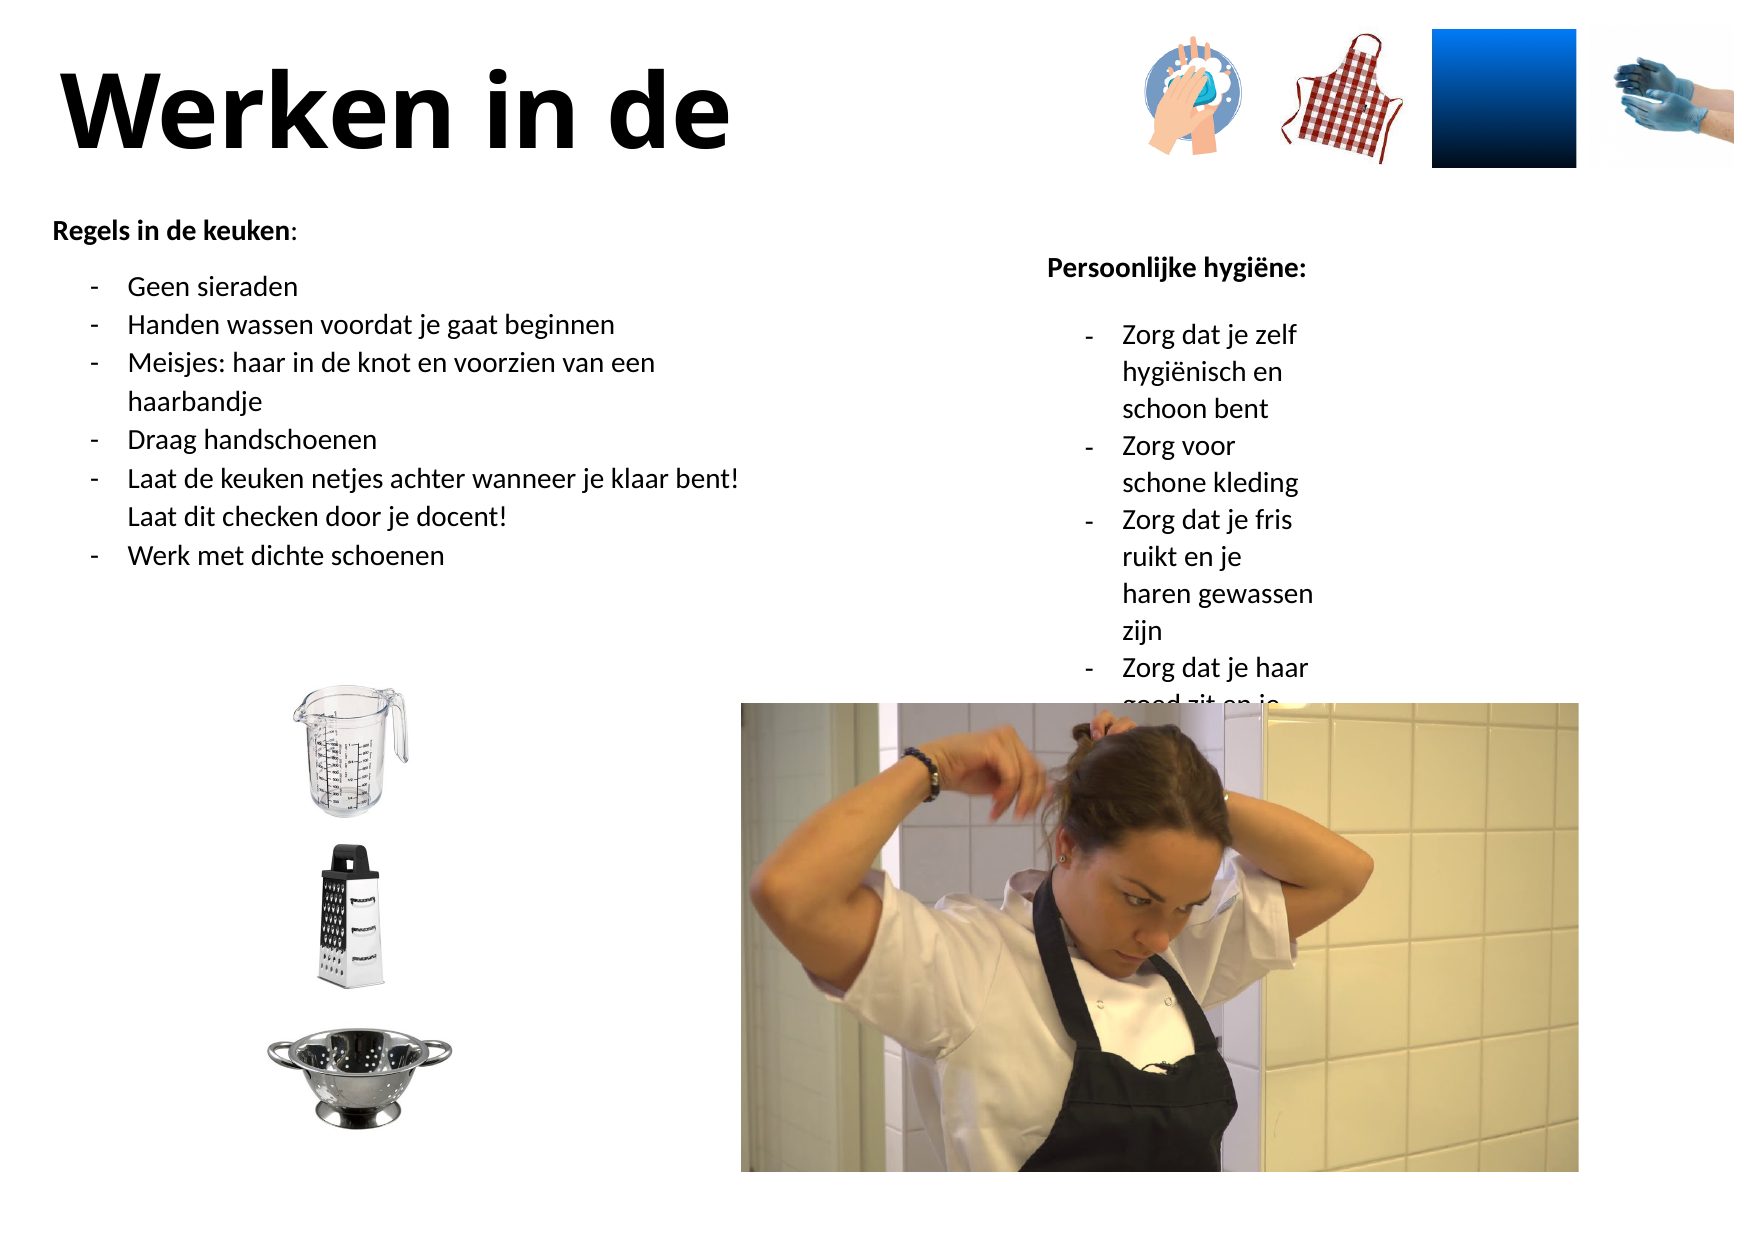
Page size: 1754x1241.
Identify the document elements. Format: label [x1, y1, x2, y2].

picture [1590, 25, 1734, 169]
picture [1431, 29, 1577, 168]
picture [1122, 25, 1264, 167]
picture [741, 703, 1579, 1172]
picture [256, 1006, 464, 1149]
picture [275, 841, 426, 991]
picture [1280, 27, 1418, 165]
picture [281, 682, 420, 820]
